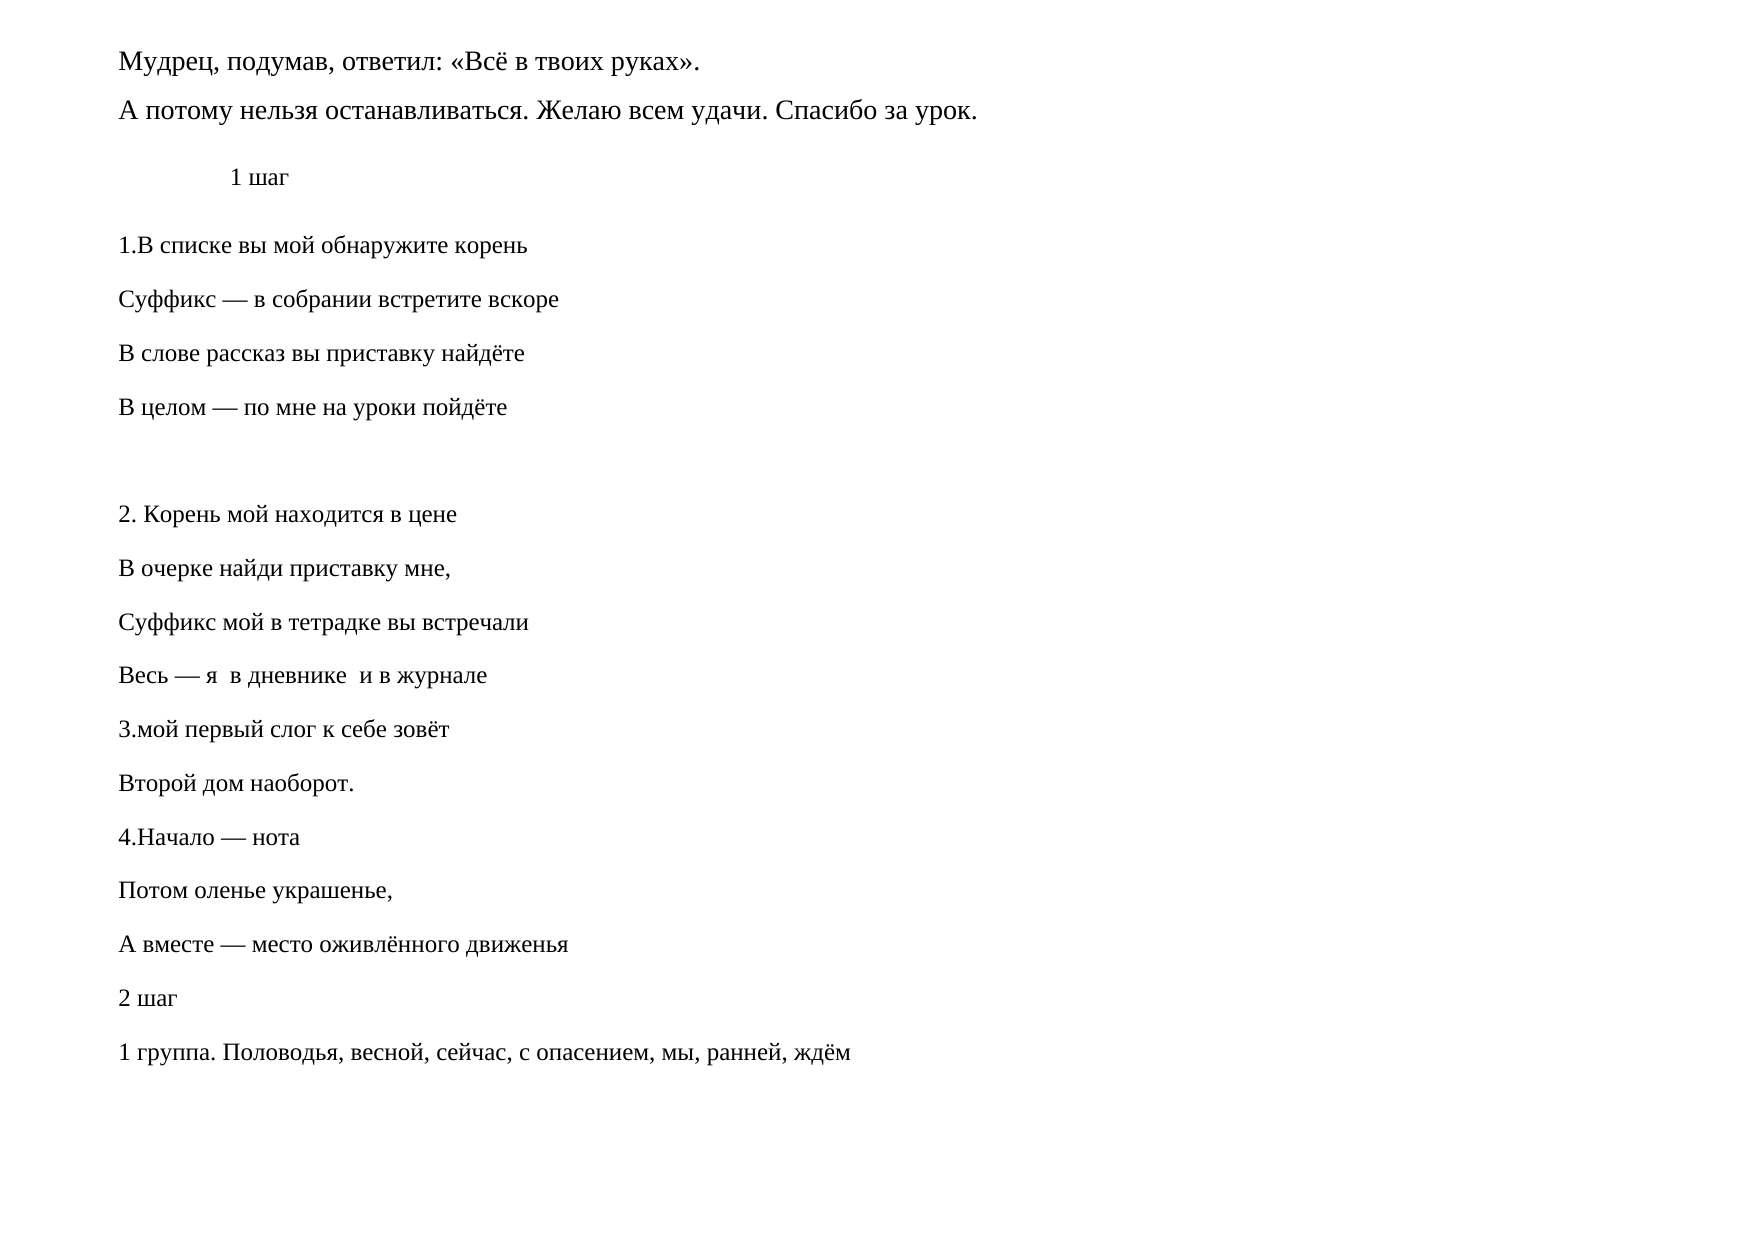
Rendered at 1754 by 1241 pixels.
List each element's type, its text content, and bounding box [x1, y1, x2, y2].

text 4.Начало — нота [118, 822, 1636, 850]
text В очерке найди приставку мне, [118, 553, 1636, 582]
text А вместе — место оживлённого движенья [118, 929, 1636, 958]
list 1 шаг [229, 162, 1636, 191]
text Суффикс — в собрании встретите вскоре [118, 284, 1636, 313]
text Суффикс мой в тетрадке вы встречали [118, 607, 1636, 635]
text 2 шаг [118, 983, 1636, 1012]
text 3.мой первый слог к себе зовёт [118, 714, 1636, 743]
text 1.В списке вы мой обнаружите корень [118, 230, 1636, 259]
text Второй дом наоборот. [118, 768, 1636, 797]
text Потом оленье украшенье, [118, 875, 1636, 904]
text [118, 44, 1636, 125]
text В целом — по мне на уроки пойдёте [118, 392, 1636, 420]
text 2. Корень мой находится в цене [118, 499, 1636, 528]
text В слове рассказ вы приставку найдёте [118, 338, 1636, 367]
text Весь — я в дневнике и в журнале [118, 660, 1636, 689]
text 1 группа. Половодья, весной, сейчас, с опасением, мы, ранней, ждём [118, 1037, 1636, 1065]
